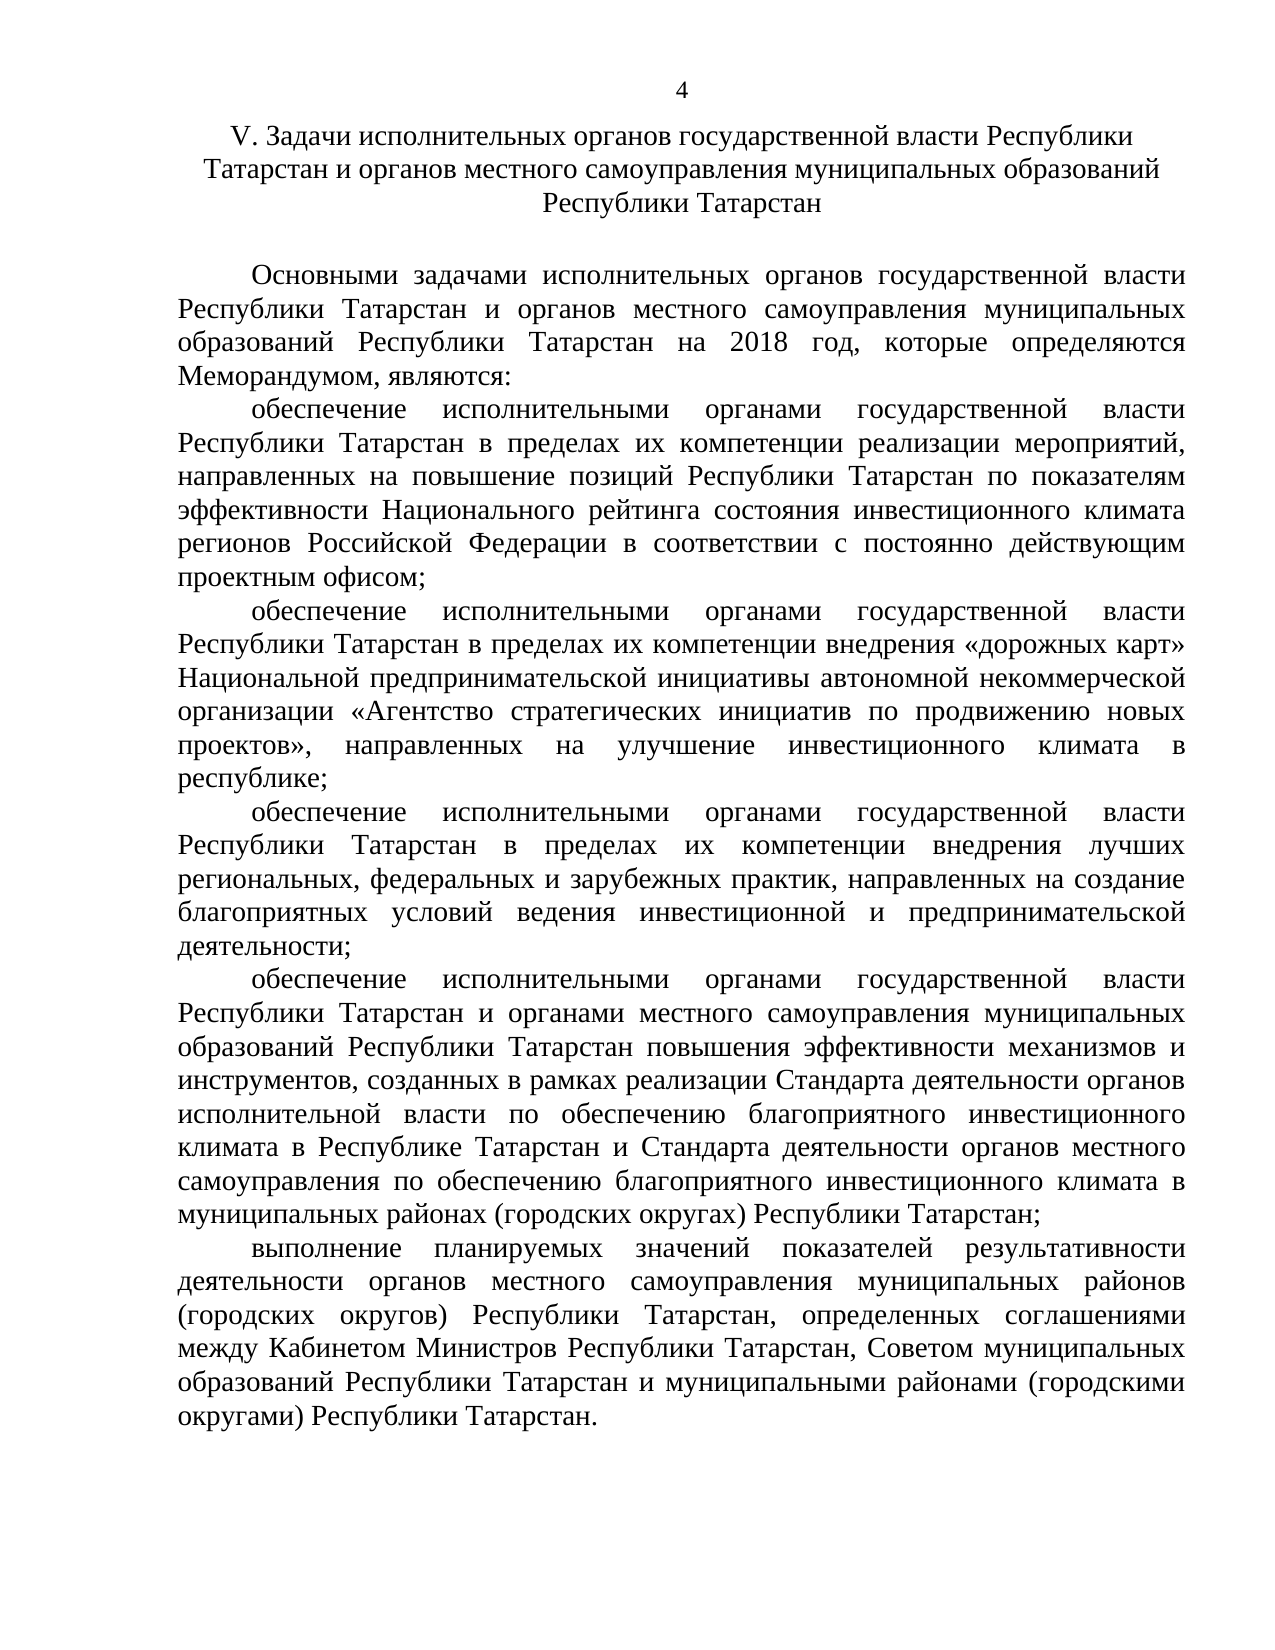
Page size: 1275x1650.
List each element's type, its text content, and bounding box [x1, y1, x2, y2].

text обеспечение исполнительными органами государственной власти Республики Татарстан в пределах их компетенции реализации мероприятий, направленных на повышение позиций Республики Татарстан по показателям эффективности Национального рейтинга состояния инвестиционного климата регионов Российской Федерации в соответствии с постоянно действующим проектным офисом; [177, 391, 1186, 593]
text выполнение планируемых значений показателей результативности деятельности органов местного самоуправления муниципальных районов (городских округов) Республики Татарстан, определенных соглашениями между Кабинетом Министров Республики Татарстан, Советом муниципальных образований Республики Татарстан и муниципальными районами (городскими округами) Республики Татарстан. [177, 1230, 1186, 1431]
text Основными задачами исполнительных органов государственной власти Республики Татарстан и органов местного самоуправления муниципальных образований Республики Татарстан на 2018 год, которые определяются Меморандумом, являются: [177, 257, 1186, 391]
text V. Задачи исполнительных органов государственной власти Республики Татарстан и органов местного самоуправления муниципальных образований Республики Татарстан [177, 118, 1186, 219]
text обеспечение исполнительными органами государственной власти Республики Татарстан в пределах их компетенции внедрения «дорожных карт» Национальной предпринимательской инициативы автономной некоммерческой организации «Агентство стратегических инициатив по продвижению новых проектов», направленных на улучшение инвестиционного климата в республике; [177, 593, 1186, 794]
text обеспечение исполнительными органами государственной власти Республики Татарстан и органами местного самоуправления муниципальных образований Республики Татарстан повышения эффективности механизмов и инструментов, созданных в рамках реализации Стандарта деятельности органов исполнительной власти по обеспечению благоприятного инвестиционного климата в Республике Татарстан и Стандарта деятельности органов местного самоуправления по обеспечению благоприятного инвестиционного климата в муниципальных районах (городских округах) Республики Татарстан; [177, 962, 1186, 1230]
text обеспечение исполнительными органами государственной власти Республики Татарстан в пределах их компетенции внедрения лучших региональных, федеральных и зарубежных практик, направленных на создание благоприятных условий ведения инвестиционной и предпринимательской деятельности; [177, 794, 1186, 962]
